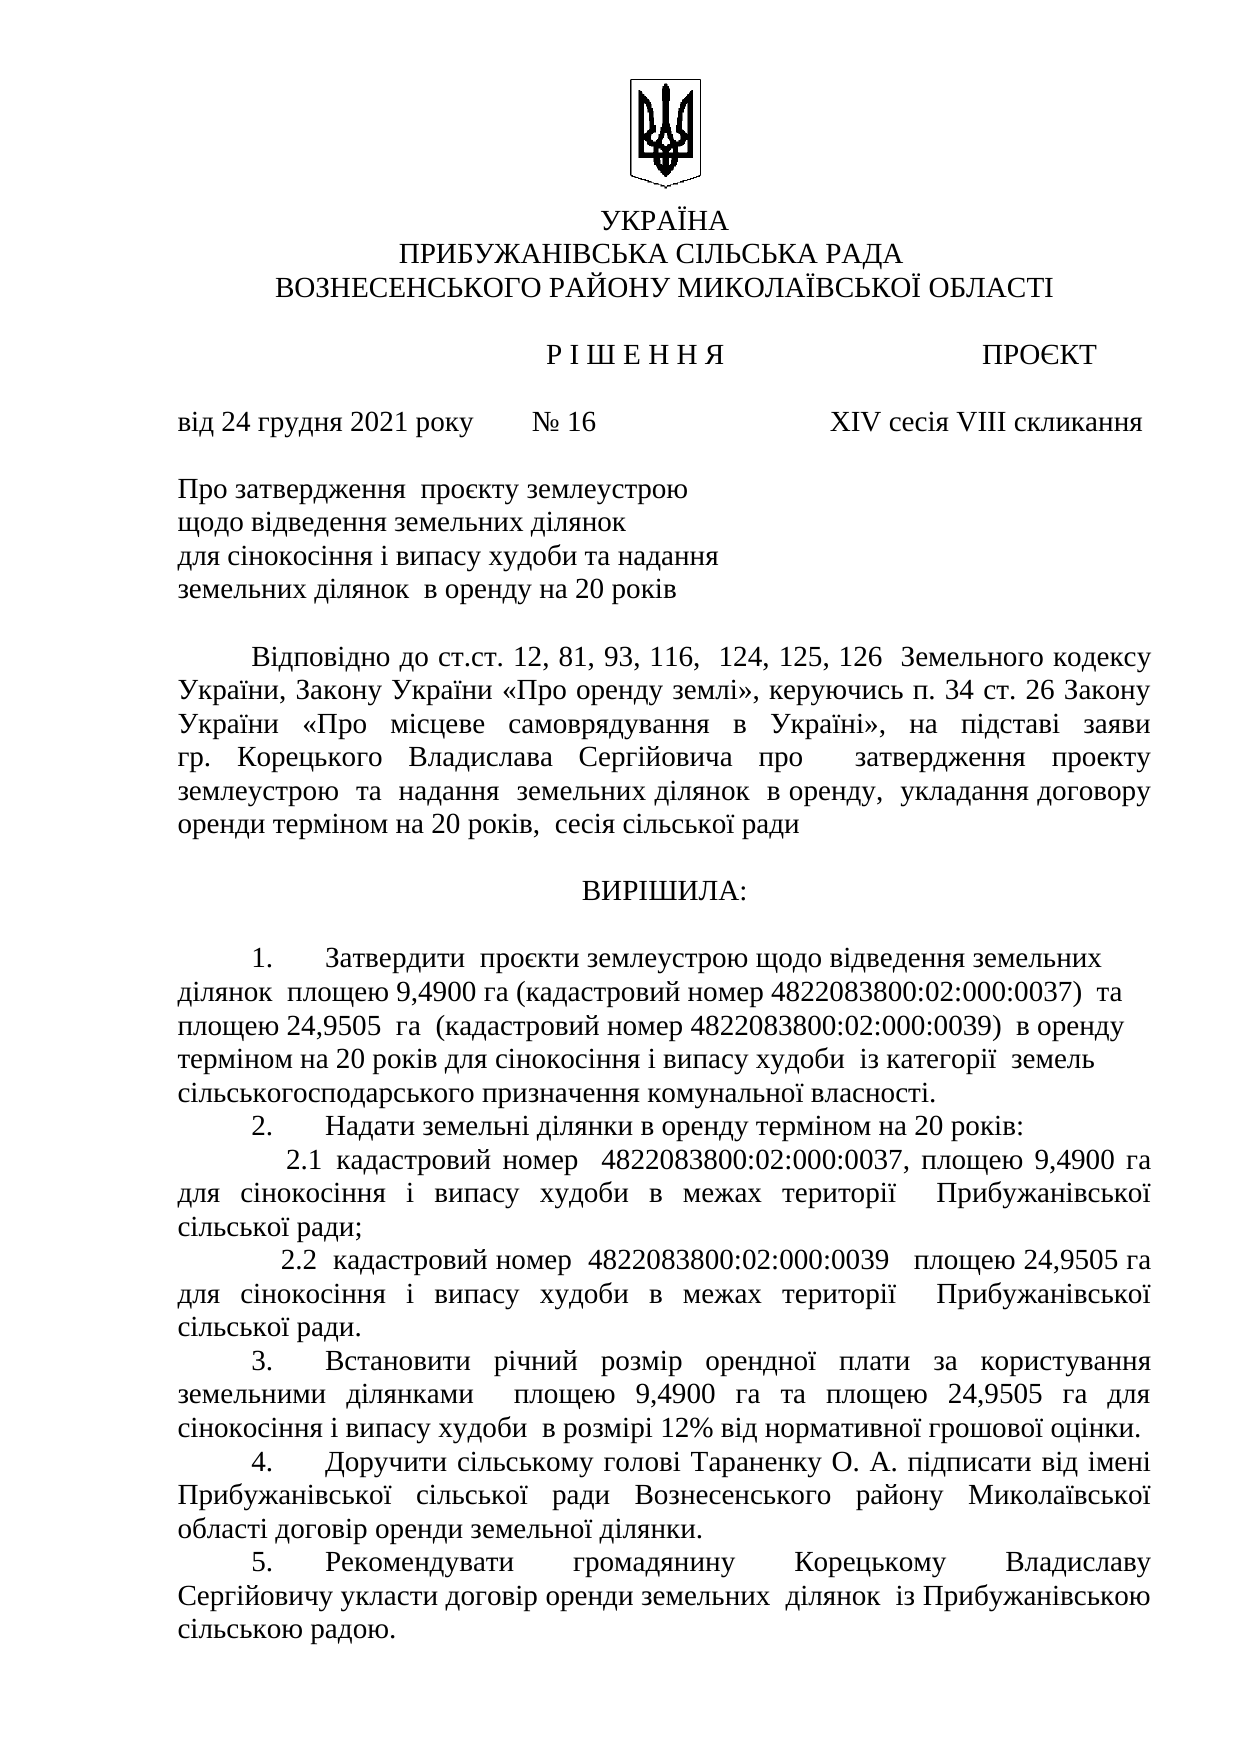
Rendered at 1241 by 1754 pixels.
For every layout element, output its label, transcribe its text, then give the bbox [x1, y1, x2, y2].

list кадастровий номер 4822083800:02:000:0039 площею 24,9505 га для сінокосіння і випасу худоби в межах території Прибужанівської сільської ради. [177, 1242, 1152, 1343]
text УКРАЇНА [177, 203, 1152, 236]
text ВИРІШИЛА: [177, 873, 1152, 907]
list Доручити сільському голові Тараненку О. А. підписати від імені Прибужанівської сільської ради Вознесенського району Миколаївської області договір оренди земельної ділянки. [177, 1444, 1152, 1544]
list кадастровий номер 4822083800:02:000:0037, площею 9,4900 га для сінокосіння і випасу худоби в межах території Прибужанівської сільської ради; [177, 1142, 1152, 1242]
text для сінокосіння і випасу худоби та надання [177, 538, 1152, 572]
list Встановити річний розмір орендної плати за користування земельними ділянками площею 9,4900 га та площею 24,9505 га для сінокосіння і випасу худоби в розмірі 12% від нормативної грошової оцінки. [177, 1343, 1152, 1444]
text Про затвердження проєкту землеустрою [177, 471, 1152, 504]
text ВОЗНЕСЕНСЬКОГО РАЙОНУ МИКОЛАЇВСЬКОЇ ОБЛАСТІ [177, 270, 1152, 303]
picture [627, 77, 703, 191]
text Р І Ш Е Н Н Я ПРОЄКТ [177, 337, 1152, 370]
list Надати земельні ділянки в оренду терміном на 20 років: [177, 1108, 1152, 1142]
text від 24 грудня 2021 року № 16 ХІV сесія VІІІ скликання [177, 404, 1152, 437]
list Затвердити проєкти землеустрою щодо відведення земельних ділянок площею 9,4900 га (кадастровий номер 4822083800:02:000:0037) та площею 24,9505 га (кадастровий номер 4822083800:02:000:0039) в оренду терміном на 20 років для сінокосіння і випасу худоби із категорії земель сільськогосподарського призначення комунальної власності. [177, 941, 1152, 1108]
text щодо відведення земельних ділянок [177, 504, 1152, 538]
text Відповідно до ст.ст. 12, 81, 93, 116, 124, 125, 126 Земельного кодексу України, Закону України «Про оренду землі», керуючись п. 34 ст. 26 Закону України «Про місцеве самоврядування в Україні», на підставі заяви гр. Корецького Владислава Сергійовича про затвердження проекту землеустрою та надання земельних ділянок в оренду, укладання договору оренди терміном на 20 років, сесія сільської ради [177, 639, 1152, 840]
text ПРИБУЖАНІВСЬКА СІЛЬСЬКА РАДА [325, 236, 1152, 270]
text земельних ділянок в оренду на 20 років [177, 572, 1152, 605]
list Рекомендувати громадянину Корецькому Владиславу Сергійовичу укласти договір оренди земельних ділянок із Прибужанівською сільською радою. [177, 1544, 1152, 1645]
